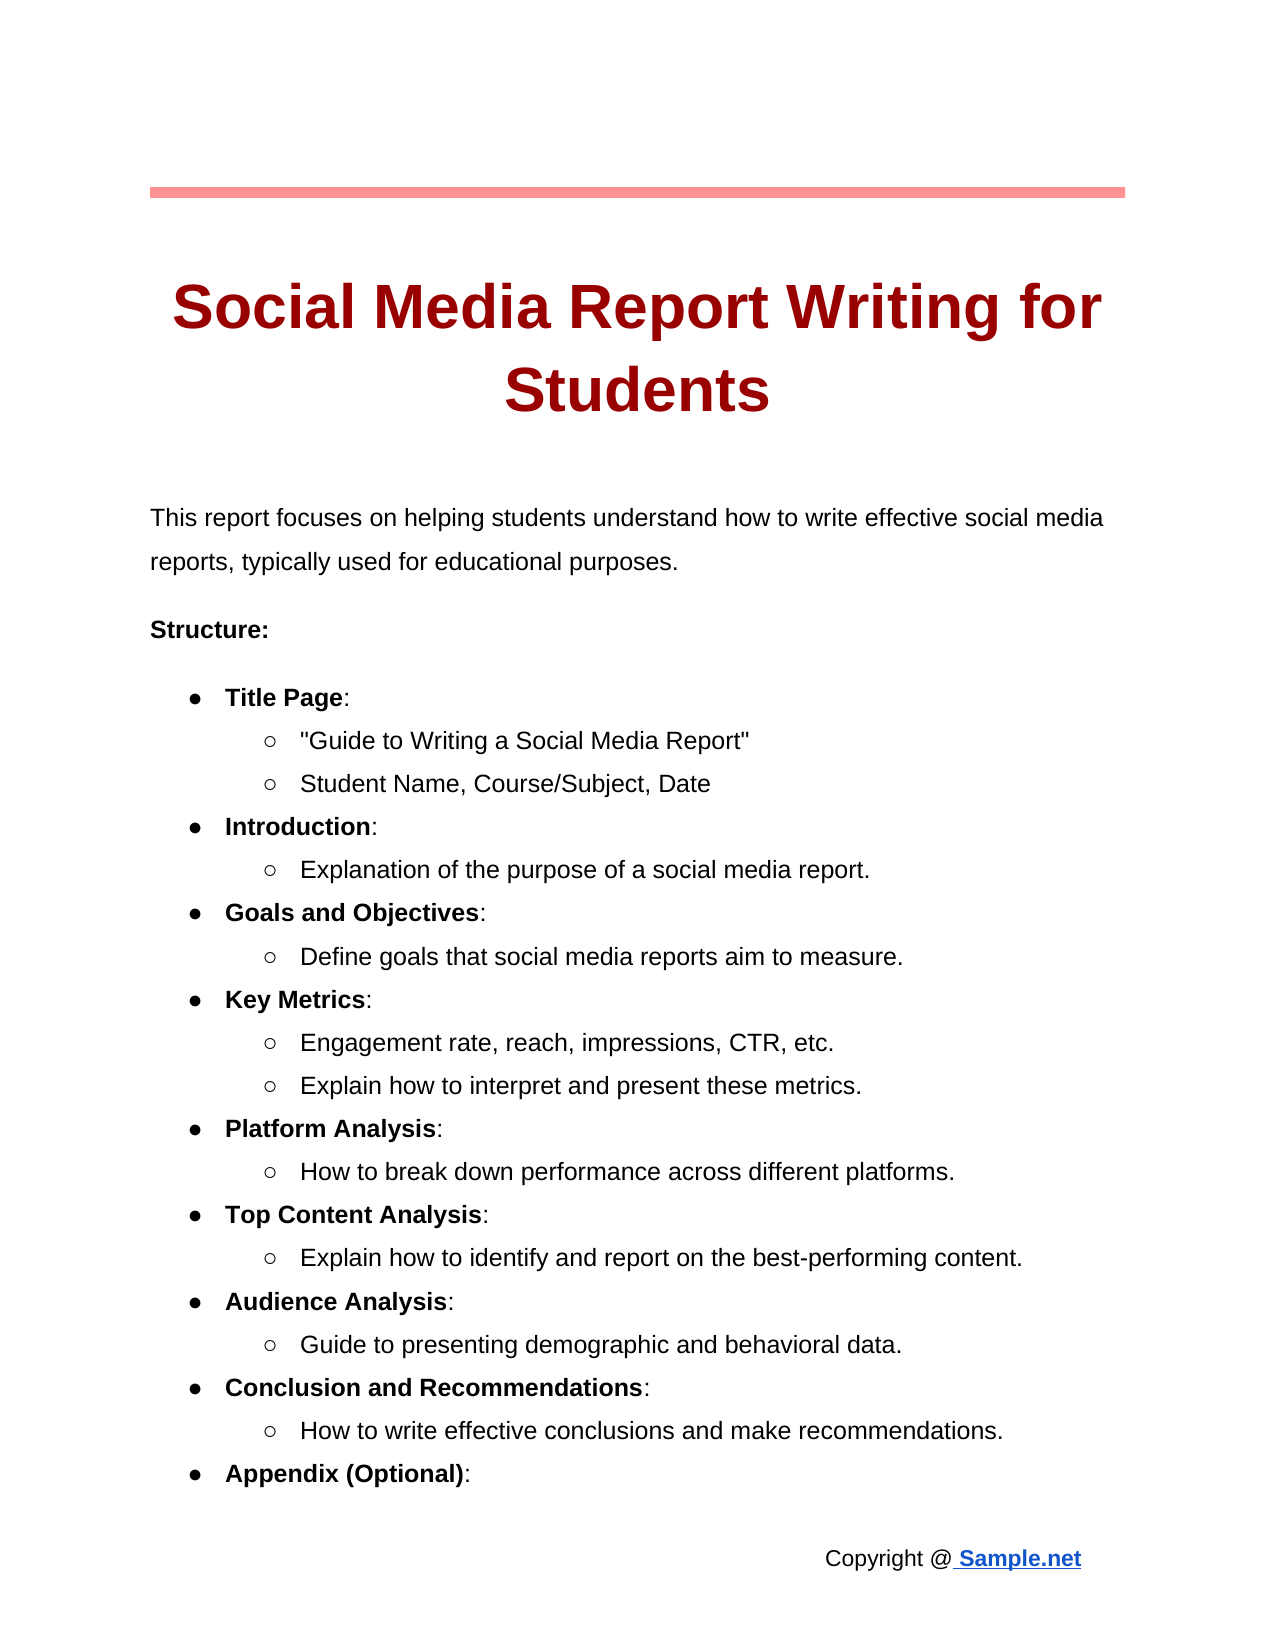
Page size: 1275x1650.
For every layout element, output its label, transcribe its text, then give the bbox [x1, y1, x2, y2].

list "Guide to Writing a Social Media Report" [262, 726, 1125, 755]
list Explain how to interpret and present these metrics. [262, 1071, 1125, 1100]
list Key Metrics: [187, 985, 1125, 1013]
list Conclusion and Recommendations: [187, 1373, 1125, 1402]
list Define goals that social media reports aim to measure. [262, 942, 1125, 970]
list How to write effective conclusions and make recommendations. [262, 1416, 1125, 1445]
list Title Page: [187, 683, 1125, 712]
list Explain how to identify and report on the best-performing content. [262, 1243, 1125, 1272]
list Guide to presenting demographic and behavioral data. [262, 1330, 1125, 1358]
list Introduction: [187, 812, 1125, 841]
list How to break down performance across different platforms. [262, 1157, 1125, 1186]
list Audience Analysis: [187, 1287, 1125, 1315]
list Top Content Analysis: [187, 1200, 1125, 1229]
list Platform Analysis: [187, 1114, 1125, 1143]
list Goals and Objectives: [187, 898, 1125, 927]
list Appendix (Optional): [187, 1459, 1125, 1488]
text This report focuses on helping students understand how to write effective social media reports, typically used for educational purposes. [150, 460, 1125, 575]
list Student Name, Course/Subject, Date [262, 769, 1125, 798]
list Engagement rate, reach, impressions, CTR, etc. [262, 1028, 1125, 1057]
subtitle Structure: [150, 615, 1125, 643]
picture [150, 187, 1125, 198]
list Explanation of the purpose of a social media report. [262, 855, 1125, 884]
subtitle Social Media Report Writing for Students [150, 198, 1125, 424]
